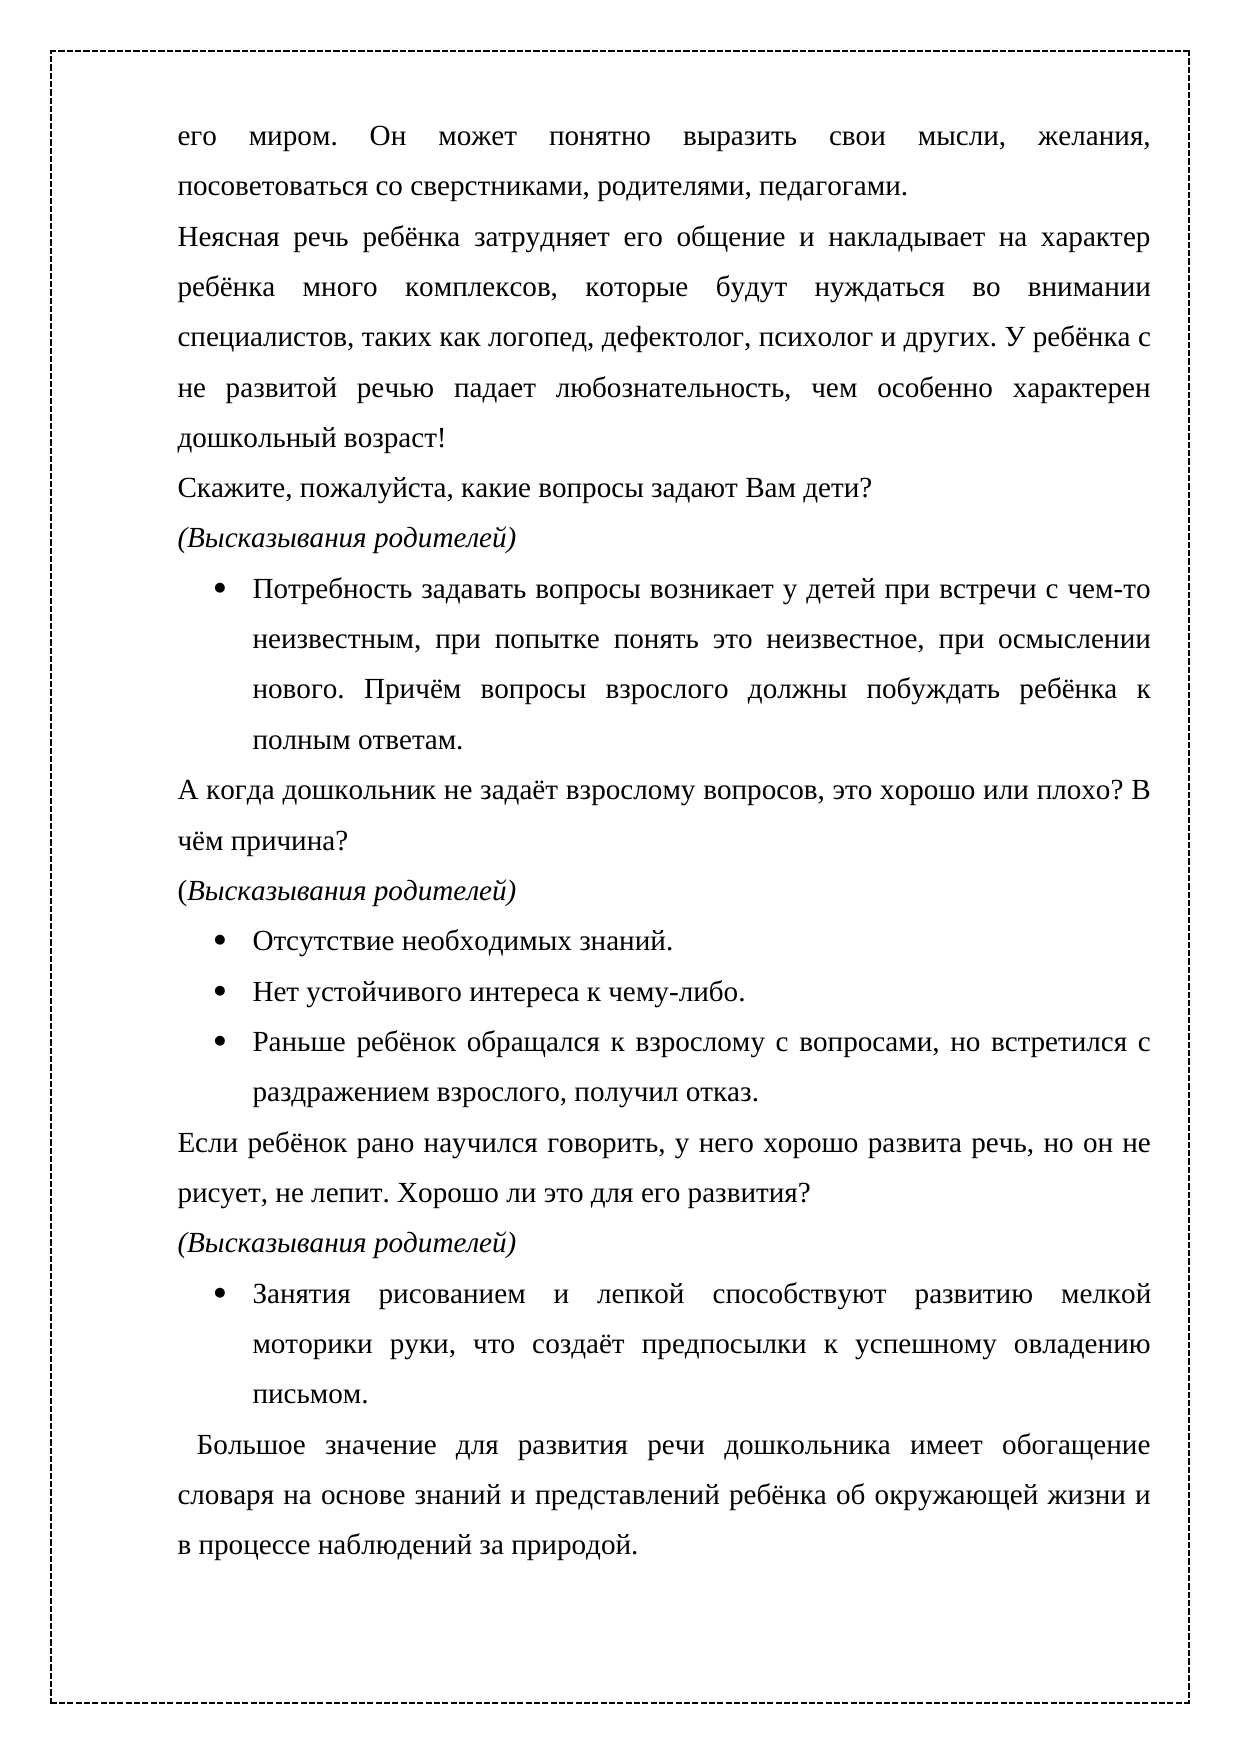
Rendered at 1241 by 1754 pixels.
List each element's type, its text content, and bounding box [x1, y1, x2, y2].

text (Высказывания родителей) [177, 873, 1152, 906]
text Если ребёнок рано научился говорить, у него хорошо развита речь, но он не рисует, не лепит. Хорошо ли это для его развития? [177, 1125, 1152, 1209]
list Занятия рисованием и лепкой способствуют развитию мелкой моторики руки, что создаёт предпосылки к успешному овладению письмом. [215, 1276, 1152, 1410]
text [177, 118, 1152, 202]
list Потребность задавать вопросы возникает у детей при встречи с чем-то неизвестным, при попытке понять это неизвестное, при осмыслении нового. Причём вопросы взрослого должны побуждать ребёнка к полным ответам. [215, 571, 1152, 756]
text (Высказывания родителей) [177, 521, 1152, 554]
text А когда дошкольник не задаёт взрослому вопросов, это хорошо или плохо? В чём причина? [177, 772, 1152, 856]
list Раньше ребёнок обращался к взрослому с вопросами, но встретился с раздражением взрослого, получил отказ. [215, 1024, 1152, 1108]
text Скажите, пожалуйста, какие вопросы задают Вам дети? [177, 470, 1152, 504]
text Большое значение для развития речи дошкольника имеет обогащение словаря на основе знаний и представлений ребёнка об окружающей жизни и в процессе наблюдений за природой. [177, 1427, 1152, 1561]
list Нет устойчивого интереса к чему-либо. [215, 974, 1152, 1007]
text (Высказывания родителей) [177, 1225, 1152, 1259]
list Отсутствие необходимых знаний. [215, 923, 1152, 957]
text Неясная речь ребёнка затрудняет его общение и накладывает на характер ребёнка много комплексов, которые будут нуждаться во внимании специалистов, таких как логопед, дефектолог, психолог и других. У ребёнка с не развитой речью падает любознательность, чем особенно характерен дошкольный возраст! [177, 219, 1152, 453]
